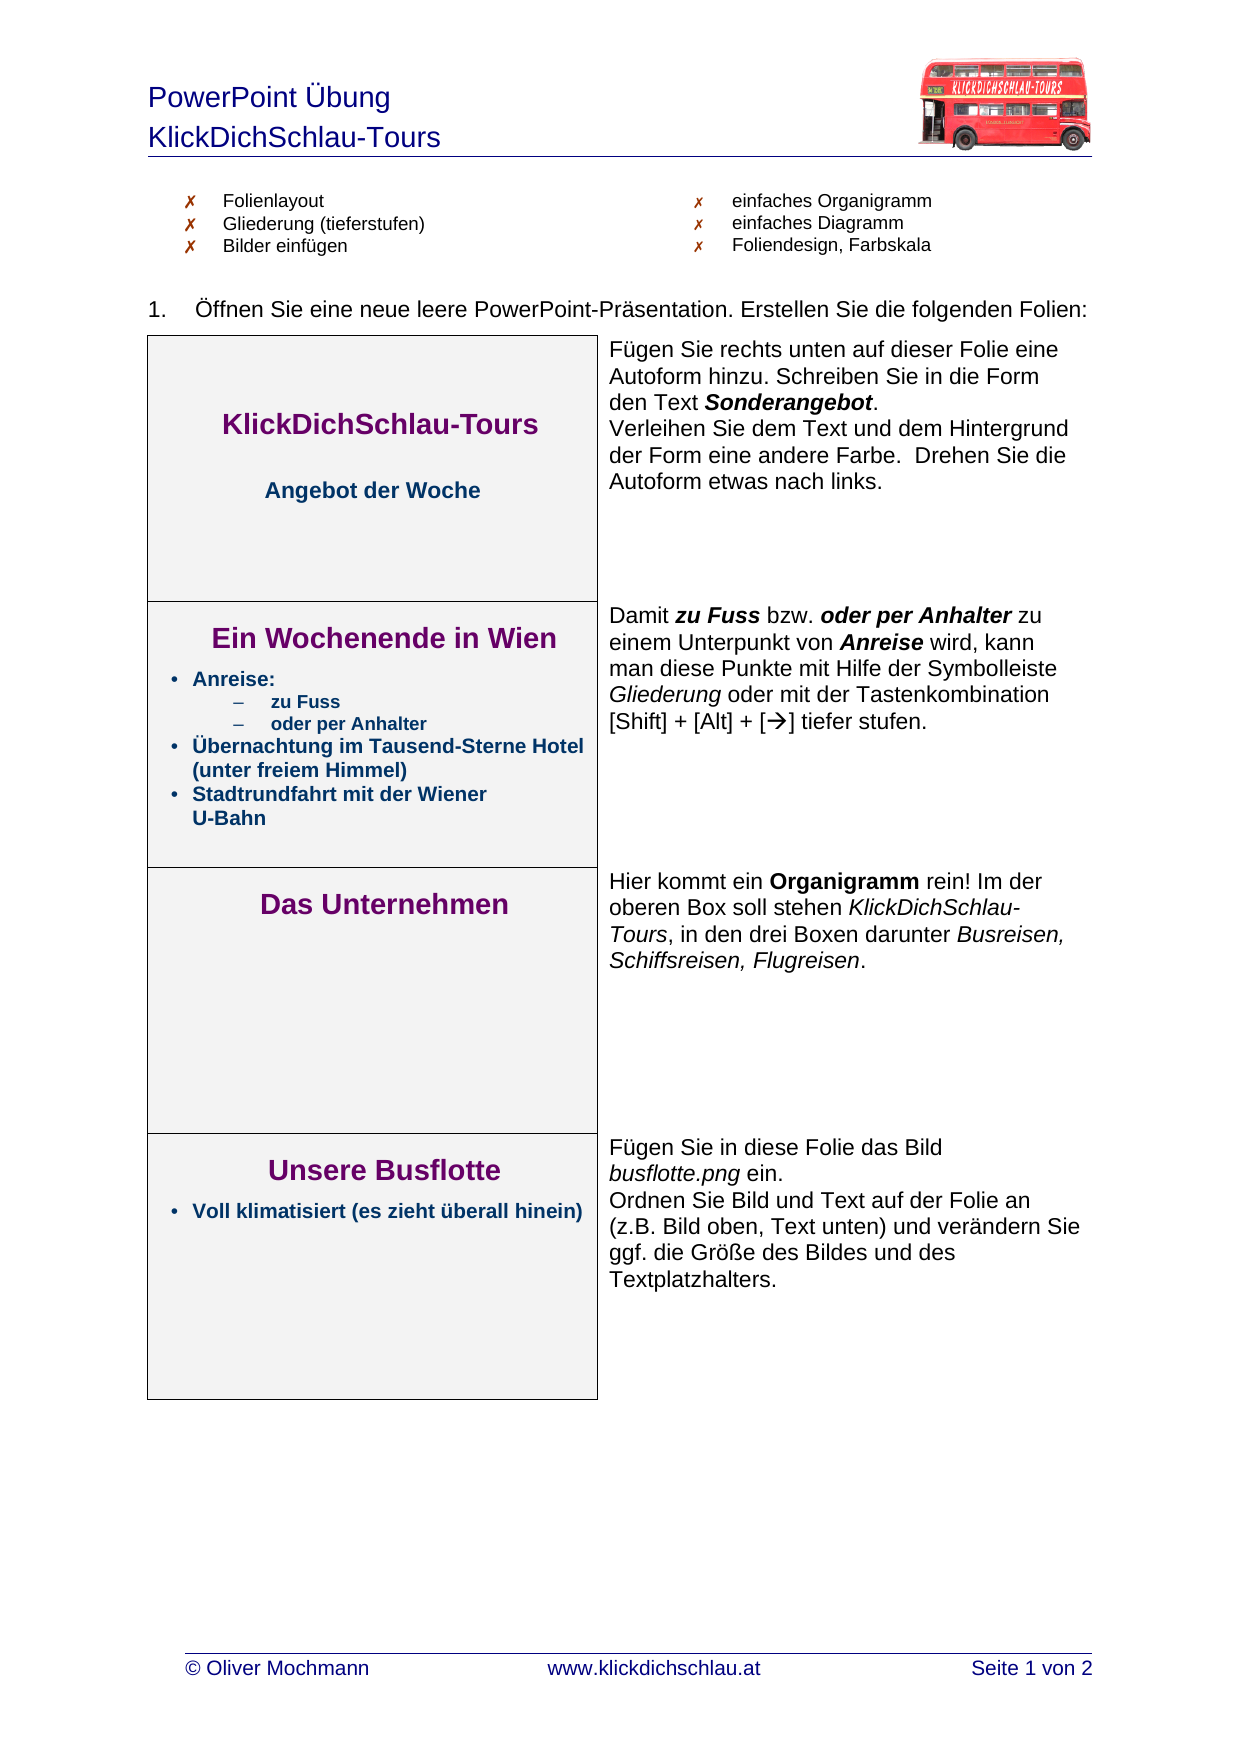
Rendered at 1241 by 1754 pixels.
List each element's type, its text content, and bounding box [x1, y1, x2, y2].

table_cell Unsere Busflotte Voll klimatisiert (es zieht überall hinein) [148, 1134, 597, 1399]
table_cell Ein Wochenende in Wien Anreise: zu Fuss oder per Anhalter Übernachtung im Tausend-Sterne Hotel (unter freiem Himmel) Stadtrundfahrt mit der Wiener U-Bahn [148, 602, 597, 867]
list Bilder einfügen [185, 235, 583, 258]
picture [916, 53, 1093, 153]
list einfaches Organigramm [694, 190, 1092, 212]
table_header Fügen Sie rechts unten auf dieser Folie eine Autoform hinzu. Schreiben Sie in die Form den Text Sonderangebot. Verleihen Sie dem Text und dem Hintergrund der Form eine andere Farbe. Drehen Sie die Autoform etwas nach links. [598, 335, 1093, 601]
table_cell Damit zu Fuss bzw. oder per Anhalter zu einem Unterpunkt von Anreise wird, kann man diese Punkte mit Hilfe der Symbolleiste Gliederung oder mit der Tastenkombination [Shift] + [Alt] + [] tiefer stufen. [598, 601, 1093, 867]
table_cell Hier kommt ein Organigramm rein! Im der oberen Box soll stehen KlickDichSchlau-Tours, in den drei Boxen darunter Busreisen, Schiffsreisen, Flugreisen. [598, 867, 1093, 1133]
list Folienlayout [185, 190, 583, 213]
text Öffnen Sie eine neue leere PowerPoint-Präsentation. Erstellen Sie die folgenden Folien: [148, 296, 1092, 323]
table_cell Das Unternehmen [148, 868, 597, 1133]
list Gliederung (tieferstufen) [185, 213, 583, 235]
table_header KlickDichSchlau-Tours Angebot der Woche [148, 336, 597, 601]
table_cell Fügen Sie in diese Folie das Bild busflotte.png ein. Ordnen Sie Bild und Text auf der Folie an (z.B. Bild oben, Text unten) und verändern Sie ggf. die Größe des Bildes und des Textplatzhalters. [598, 1133, 1093, 1399]
list Foliendesign, Farbskala [694, 233, 1092, 255]
list einfaches Diagramm [694, 212, 1092, 233]
